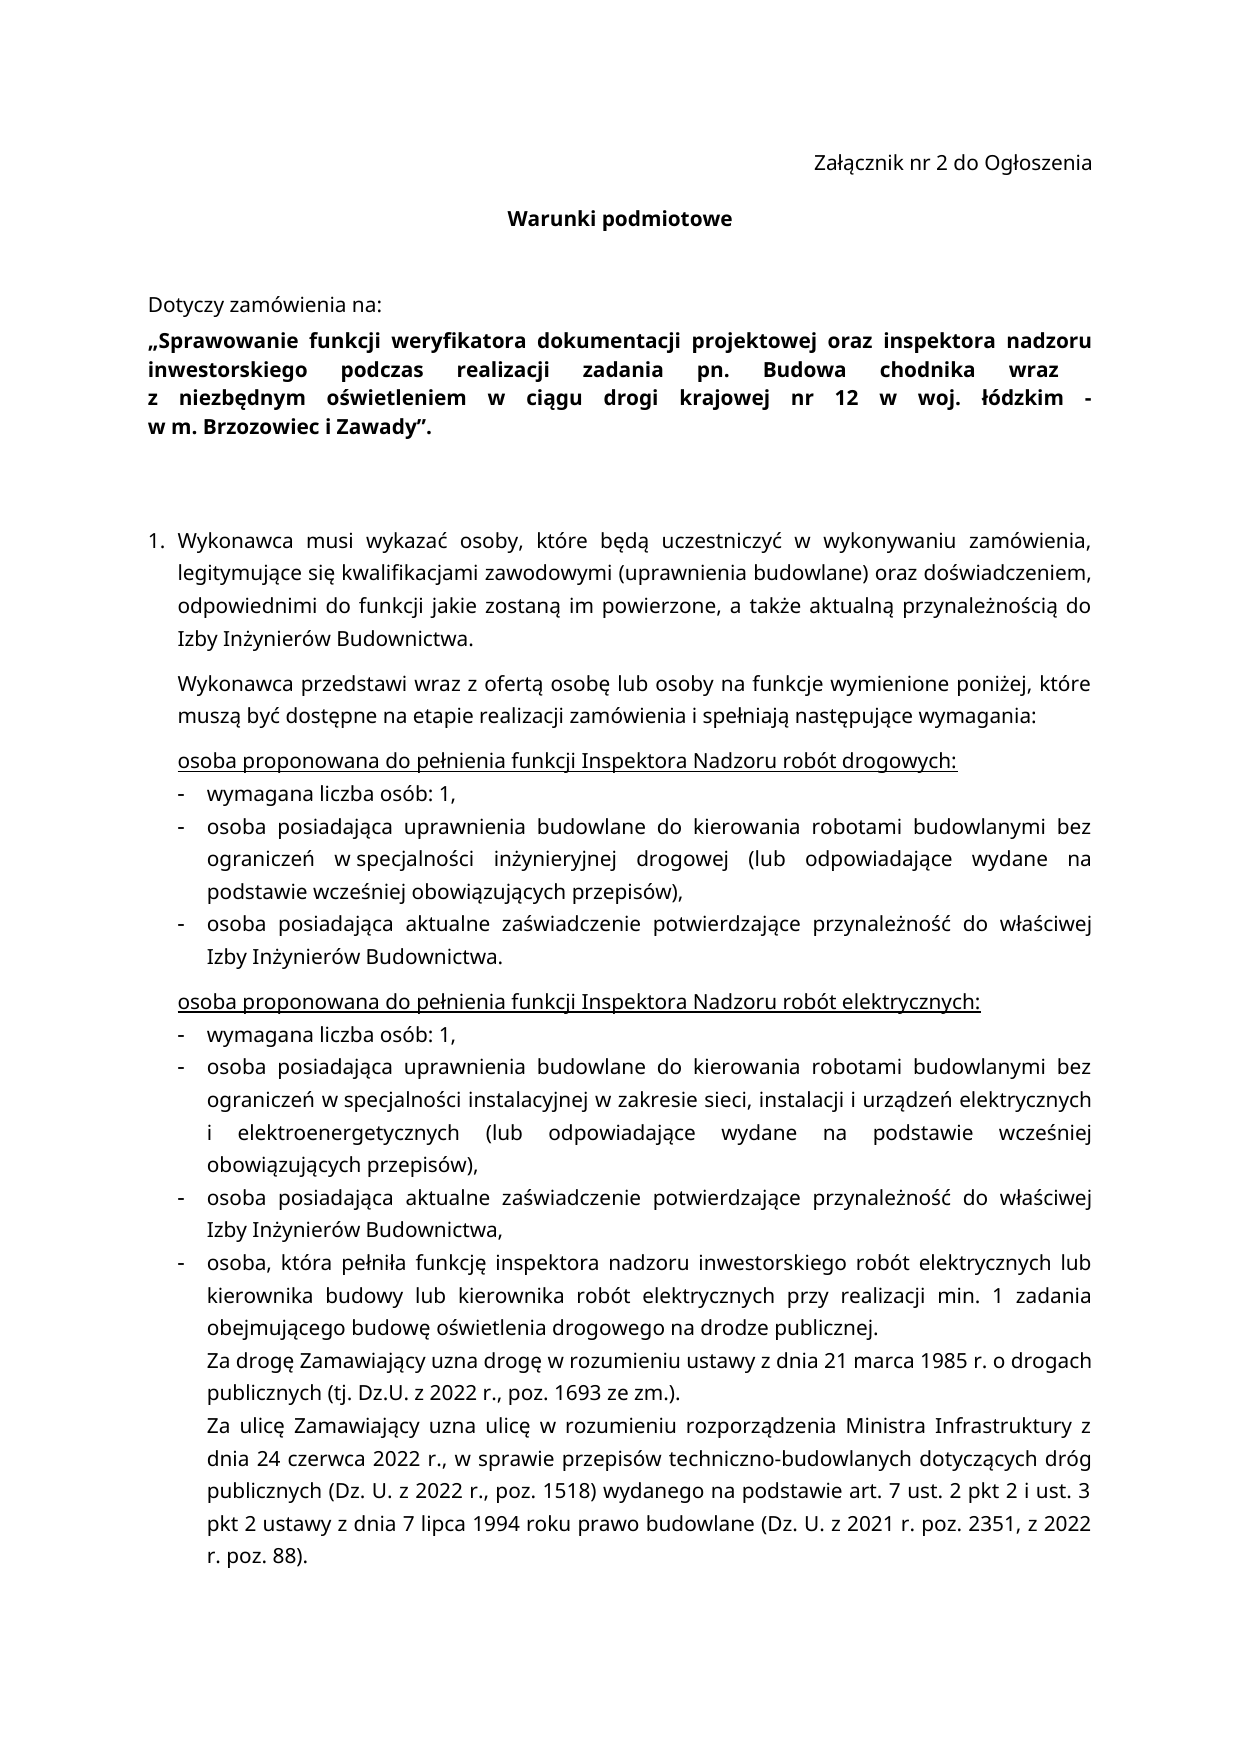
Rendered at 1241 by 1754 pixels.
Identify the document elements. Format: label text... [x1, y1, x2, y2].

text Warunki podmiotowe [148, 204, 1093, 233]
list osoba posiadająca uprawnienia budowlane do kierowania robotami budowlanymi bez ograniczeń w specjalności inżynieryjnej drogowej (lub odpowiadające wydane na podstawie wcześniej obowiązujących przepisów), [177, 812, 1093, 905]
text Załącznik nr 2 do Ogłoszenia [148, 148, 1093, 176]
list osoba posiadająca aktualne zaświadczenie potwierdzające przynależność do właściwej Izby Inżynierów Budownictwa. [177, 909, 1093, 971]
text Wykonawca przedstawi wraz z ofertą osobę lub osoby na funkcje wymienione poniżej, które muszą być dostępne na etapie realizacji zamówienia i spełniają następujące wymagania: [177, 669, 1093, 730]
text osoba proponowana do pełnienia funkcji Inspektora Nadzoru robót drogowych: [177, 747, 1093, 775]
list Wykonawca musi wykazać osoby, które będą uczestniczyć w wykonywaniu zamówienia, legitymujące się kwalifikacjami zawodowymi (uprawnienia budowlane) oraz doświadczeniem, odpowiednimi do funkcji jakie zostaną im powierzone, a także aktualną przynależnością do Izby Inżynierów Budownictwa. [148, 526, 1093, 652]
list wymagana liczba osób: 1, [177, 779, 1093, 808]
list osoba, która pełniła funkcję inspektora nadzoru inwestorskiego robót elektrycznych lub kierownika budowy lub kierownika robót elektrycznych przy realizacji min. 1 zadania obejmującego budowę oświetlenia drogowego na drodze publicznej. [177, 1248, 1093, 1342]
text osoba proponowana do pełnienia funkcji Inspektora Nadzoru robót elektrycznych: [177, 987, 1093, 1016]
text Za drogę Zamawiający uzna drogę w rozumieniu ustawy z dnia 21 marca 1985 r. o drogach publicznych (tj. Dz.U. z 2022 r., poz. 1693 ze zm.). [207, 1346, 1093, 1407]
text „Sprawowanie funkcji weryfikatora dokumentacji projektowej oraz inspektora nadzoru inwestorskiego podczas realizacji zadania pn. Budowa chodnika wraz z niezbędnym oświetleniem w ciągu drogi krajowej nr 12 w woj. łódzkim - w m. Brzozowiec i Zawady”. [148, 327, 1093, 440]
list wymagana liczba osób: 1, [177, 1020, 1093, 1048]
text Dotyczy zamówienia na: [148, 290, 1093, 318]
list osoba posiadająca aktualne zaświadczenie potwierdzające przynależność do właściwej Izby Inżynierów Budownictwa, [177, 1183, 1093, 1244]
list osoba posiadająca uprawnienia budowlane do kierowania robotami budowlanymi bez ograniczeń w specjalności instalacyjnej w zakresie sieci, instalacji i urządzeń elektrycznych i elektroenergetycznych (lub odpowiadające wydane na podstawie wcześniej obowiązujących przepisów), [177, 1052, 1093, 1179]
text Za ulicę Zamawiający uzna ulicę w rozumieniu rozporządzenia Ministra Infrastruktury z dnia 24 czerwca 2022 r., w sprawie przepisów techniczno-budowlanych dotyczących dróg publicznych (Dz. U. z 2022 r., poz. 1518) wydanego na podstawie art. 7 ust. 2 pkt 2 i ust. 3 pkt 2 ustawy z dnia 7 lipca 1994 roku prawo budowlane (Dz. U. z 2021 r. poz. 2351, z 2022 r. poz. 88). [207, 1411, 1093, 1570]
